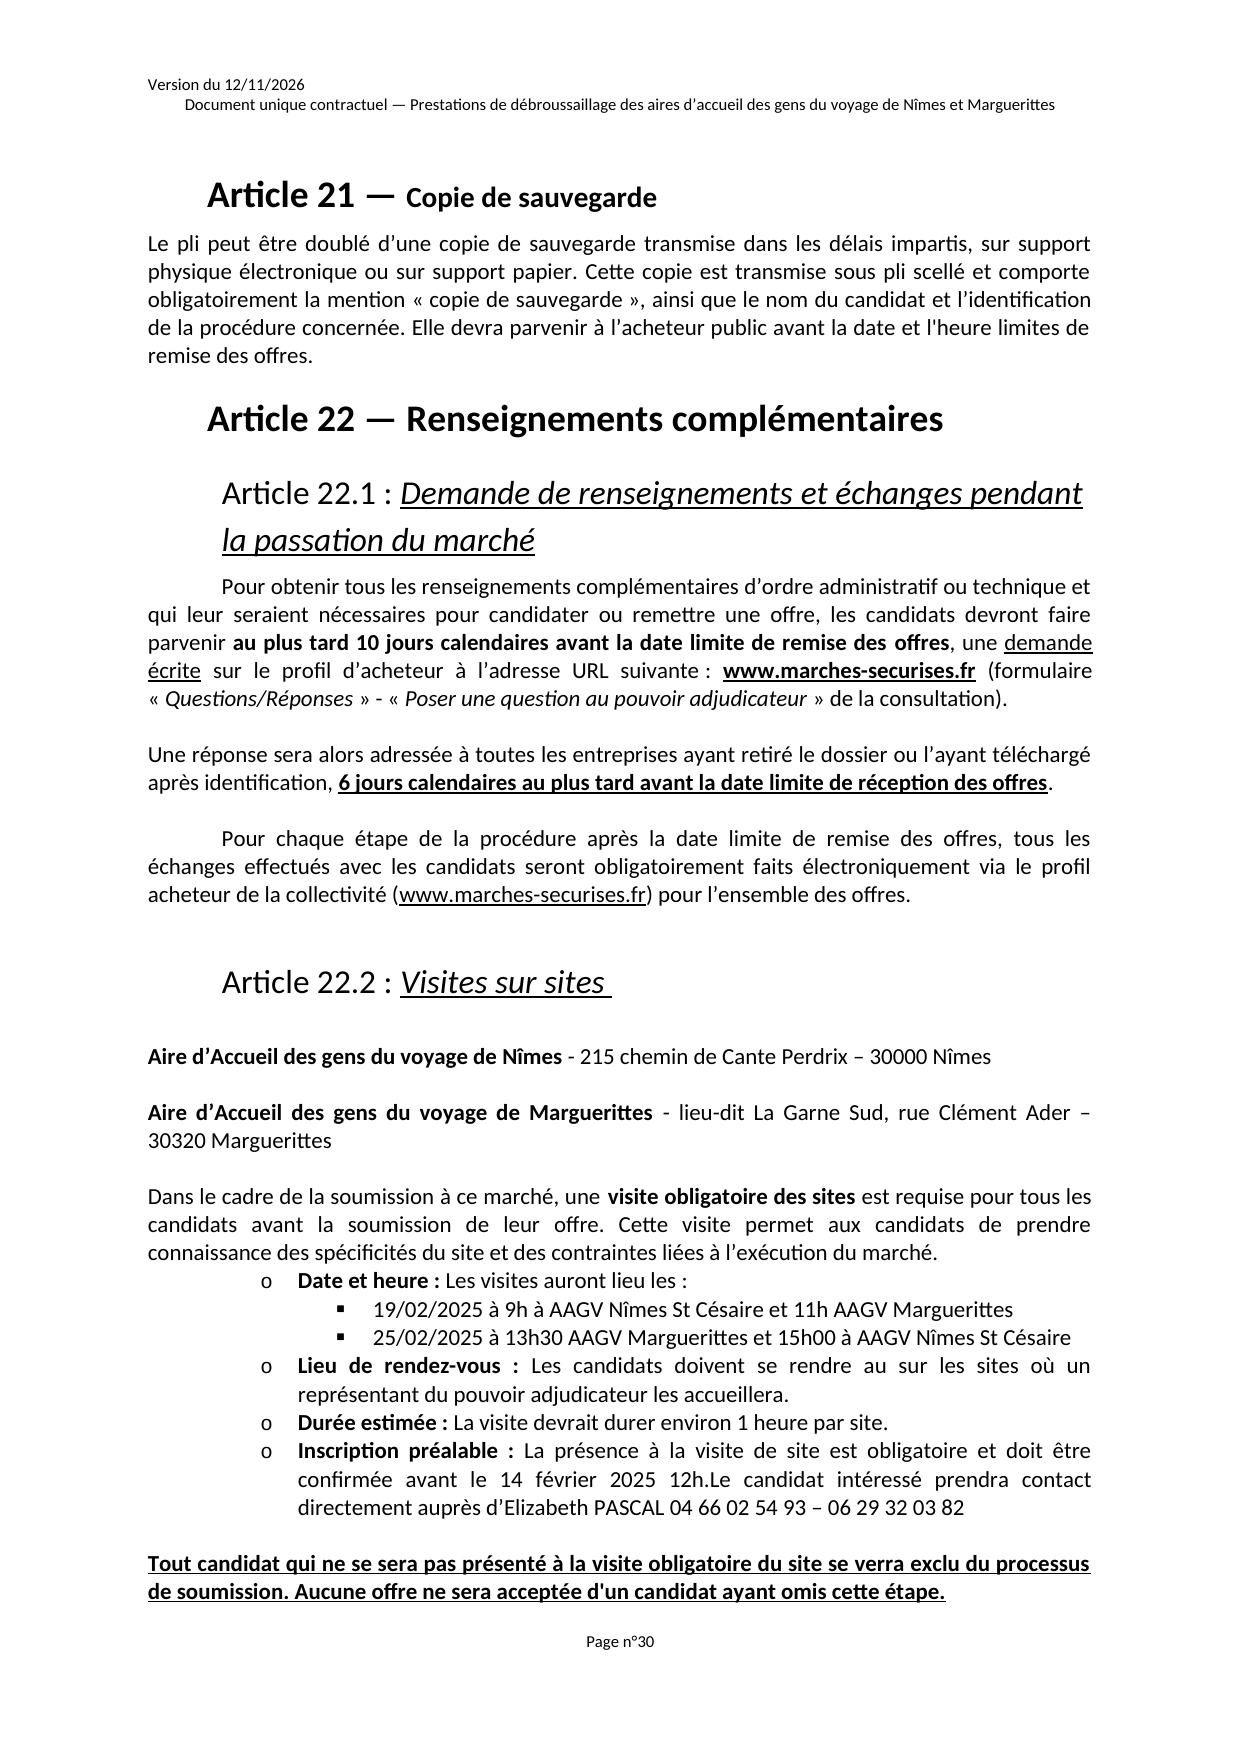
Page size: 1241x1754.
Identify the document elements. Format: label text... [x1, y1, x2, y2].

list Lieu de rendez-vous : Les candidats doivent se rendre au sur les sites où un représentant du pouvoir adjudicateur les accueillera. [260, 1351, 1092, 1408]
list Date et heure : Les visites auront lieu les : [260, 1267, 1092, 1295]
list 19/02/2025 à 9h à AAGV Nîmes St Césaire et 11h AAGV Marguerittes [335, 1295, 1092, 1323]
text Le pli peut être doublé d’une copie de sauvegarde transmise dans les délais impartis, sur support physique électronique ou sur support papier. Cette copie est transmise sous pli scellé et comporte obligatoirement la mention « copie de sauvegarde », ainsi que le nom du candidat et l’identification de la procédure concernée. Elle devra parvenir à l’acheteur public avant la date et l'heure limites de remise des offres. [148, 229, 1092, 369]
text Pour obtenir tous les renseignements complémentaires d’ordre administratif ou technique et qui leur seraient nécessaires pour candidater ou remettre une offre, les candidats devront faire parvenir au plus tard 10 jours calendaires avant la date limite de remise des offres, une demande écrite sur le profil d’acheteur à l’adresse URL suivante : www.marches-securises.fr (formulaire « Questions/Réponses » - « Poser une question au pouvoir adjudicateur » de la consultation). [148, 572, 1092, 712]
list Durée estimée : La visite devrait durer environ 1 heure par site. [260, 1408, 1092, 1436]
text Dans le cadre de la soumission à ce marché, une visite obligatoire des sites est requise pour tous les candidats avant la soumission de leur offre. Cette visite permet aux candidats de prendre connaissance des spécificités du site et des contraintes liées à l’exécution du marché. [148, 1182, 1092, 1267]
list 25/02/2025 à 13h30 AAGV Marguerittes et 15h00 à AAGV Nîmes St Césaire [335, 1323, 1092, 1351]
text Aire d’Accueil des gens du voyage de Nîmes - 215 chemin de Cante Perdrix – 30000 Nîmes [148, 1042, 1092, 1070]
text Tout candidat qui ne se sera pas présenté à la visite obligatoire du site se verra exclu du processus de soumission. Aucune offre ne sera acceptée d'un candidat ayant omis cette étape. [148, 1549, 1092, 1605]
subtitle Renseignements complémentaires [207, 394, 1092, 440]
subtitle Copie de sauvegarde [207, 171, 1092, 216]
text Pour chaque étape de la procédure après la date limite de remise des offres, tous les échanges effectués avec les candidats seront obligatoirement faits électroniquement via le profil acheteur de la collectivité (www.marches-securises.fr) pour l’ensemble des offres. [148, 824, 1092, 908]
subtitle Demande de renseignements et échanges pendant la passation du marché [222, 472, 1092, 560]
text Aire d’Accueil des gens du voyage de Marguerittes - lieu-dit La Garne Sud, rue Clément Ader – 30320 Marguerittes [148, 1098, 1092, 1154]
subtitle Visites sur sites [222, 961, 1092, 1002]
list Inscription préalable : La présence à la visite de site est obligatoire et doit être confirmée avant le 14 février 2025 12h.Le candidat intéressé prendra contact directement auprès d’Elizabeth PASCAL 04 66 02 54 93 – 06 29 32 03 82 [260, 1436, 1092, 1521]
text Une réponse sera alors adressée à toutes les entreprises ayant retiré le dossier ou l’ayant téléchargé après identification, 6 jours calendaires au plus tard avant la date limite de réception des offres. [148, 740, 1092, 796]
